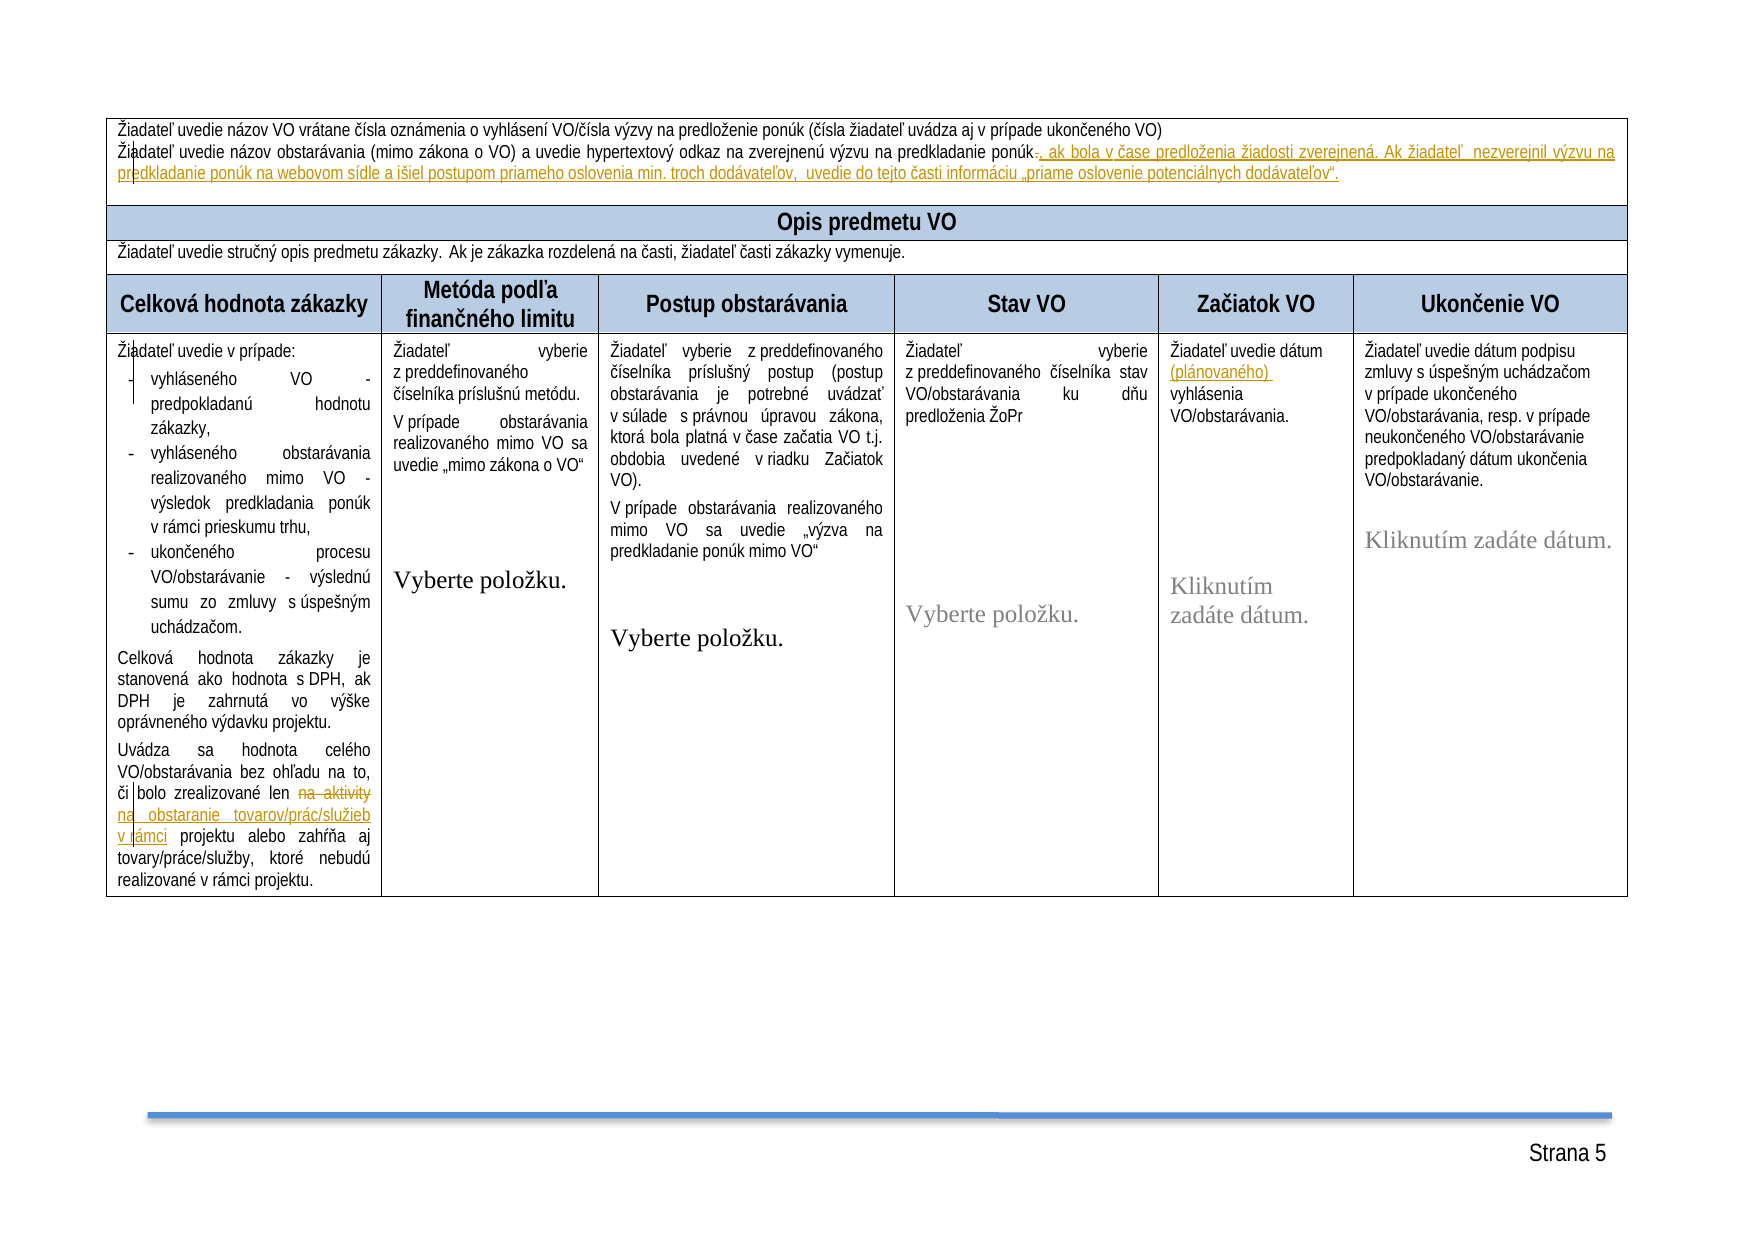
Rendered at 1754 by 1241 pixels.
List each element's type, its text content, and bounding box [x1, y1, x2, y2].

table_cell Ukončenie VO [1354, 275, 1627, 332]
table_cell Žiadateľ vyberie z preddefinovaného číselníka príslušnú metódu. V prípade obstarávania realizovaného mimo VO sa uvedie „mimo zákona o VO“ [382, 334, 598, 896]
table_cell Žiadateľ uvedie v prípade: vyhláseného VO - predpokladanú hodnotu zákazky, vyhláseného obstarávania realizovaného mimo VO - výsledok predkladania ponúk v rámci prieskumu trhu, ukončeného procesu VO/obstarávanie - výslednú sumu zo zmluvy s úspešným uchádzačom. Celková hodnota zákazky je stanovená ako hodnota s DPH, ak DPH je zahrnutá vo výške oprávneného výdavku projektu. Uvádza sa hodnota celého VO/obstarávania bez ohľadu na to, či bolo zrealizované len projektu alebo zahŕňa aj tovary/práce/služby, ktoré nebudú realizované v rámci projektu. [107, 334, 381, 896]
table_cell Postup obstarávania [599, 275, 894, 332]
table_cell Žiadateľ uvedie názov VO vrátane čísla oznámenia o vyhlásení VO/čísla výzvy na predloženie ponúk (čísla žiadateľ uvádza aj v prípade ukončeného VO) Žiadateľ uvedie názov obstarávania (mimo zákona o VO) a uvedie hypertextový odkaz na zverejnenú výzvu na predkladanie ponúk [107, 119, 1627, 205]
table_cell Žiadateľ vyberie z preddefinovaného číselníka príslušný postup (postup obstarávania je potrebné uvádzať v súlade s právnou úpravou zákona, ktorá bola platná v čase začatia VO t.j. obdobia uvedené v riadku Začiatok VO). V prípade obstarávania realizovaného mimo VO sa uvedie „výzva na predkladanie ponúk mimo VO“ [599, 334, 894, 896]
table_cell Žiadateľ vyberie z preddefinovaného číselníka stav VO/obstarávania ku dňu predloženia ŽoPr [895, 334, 1158, 896]
table_cell Žiadateľ uvedie dátum vyhlásenia VO/obstarávania. [1159, 334, 1353, 896]
table_cell Žiadateľ uvedie stručný opis predmetu zákazky. Ak je zákazka rozdelená na časti, žiadateľ časti zákazky vymenuje. [107, 241, 1627, 274]
table_cell Stav VO [895, 275, 1158, 332]
table_cell Žiadateľ uvedie dátum podpisu zmluvy s úspešným uchádzačom v prípade ukončeného VO/obstarávania, resp. v prípade neukončeného VO/obstarávanie predpokladaný dátum ukončenia VO/obstarávanie. [1354, 334, 1627, 896]
table_cell Celková hodnota zákazky [107, 275, 381, 332]
table_cell Opis predmetu VO [107, 206, 1627, 240]
table_cell Začiatok VO [1159, 275, 1353, 332]
table_cell Metóda podľa finančného limitu [382, 275, 598, 332]
